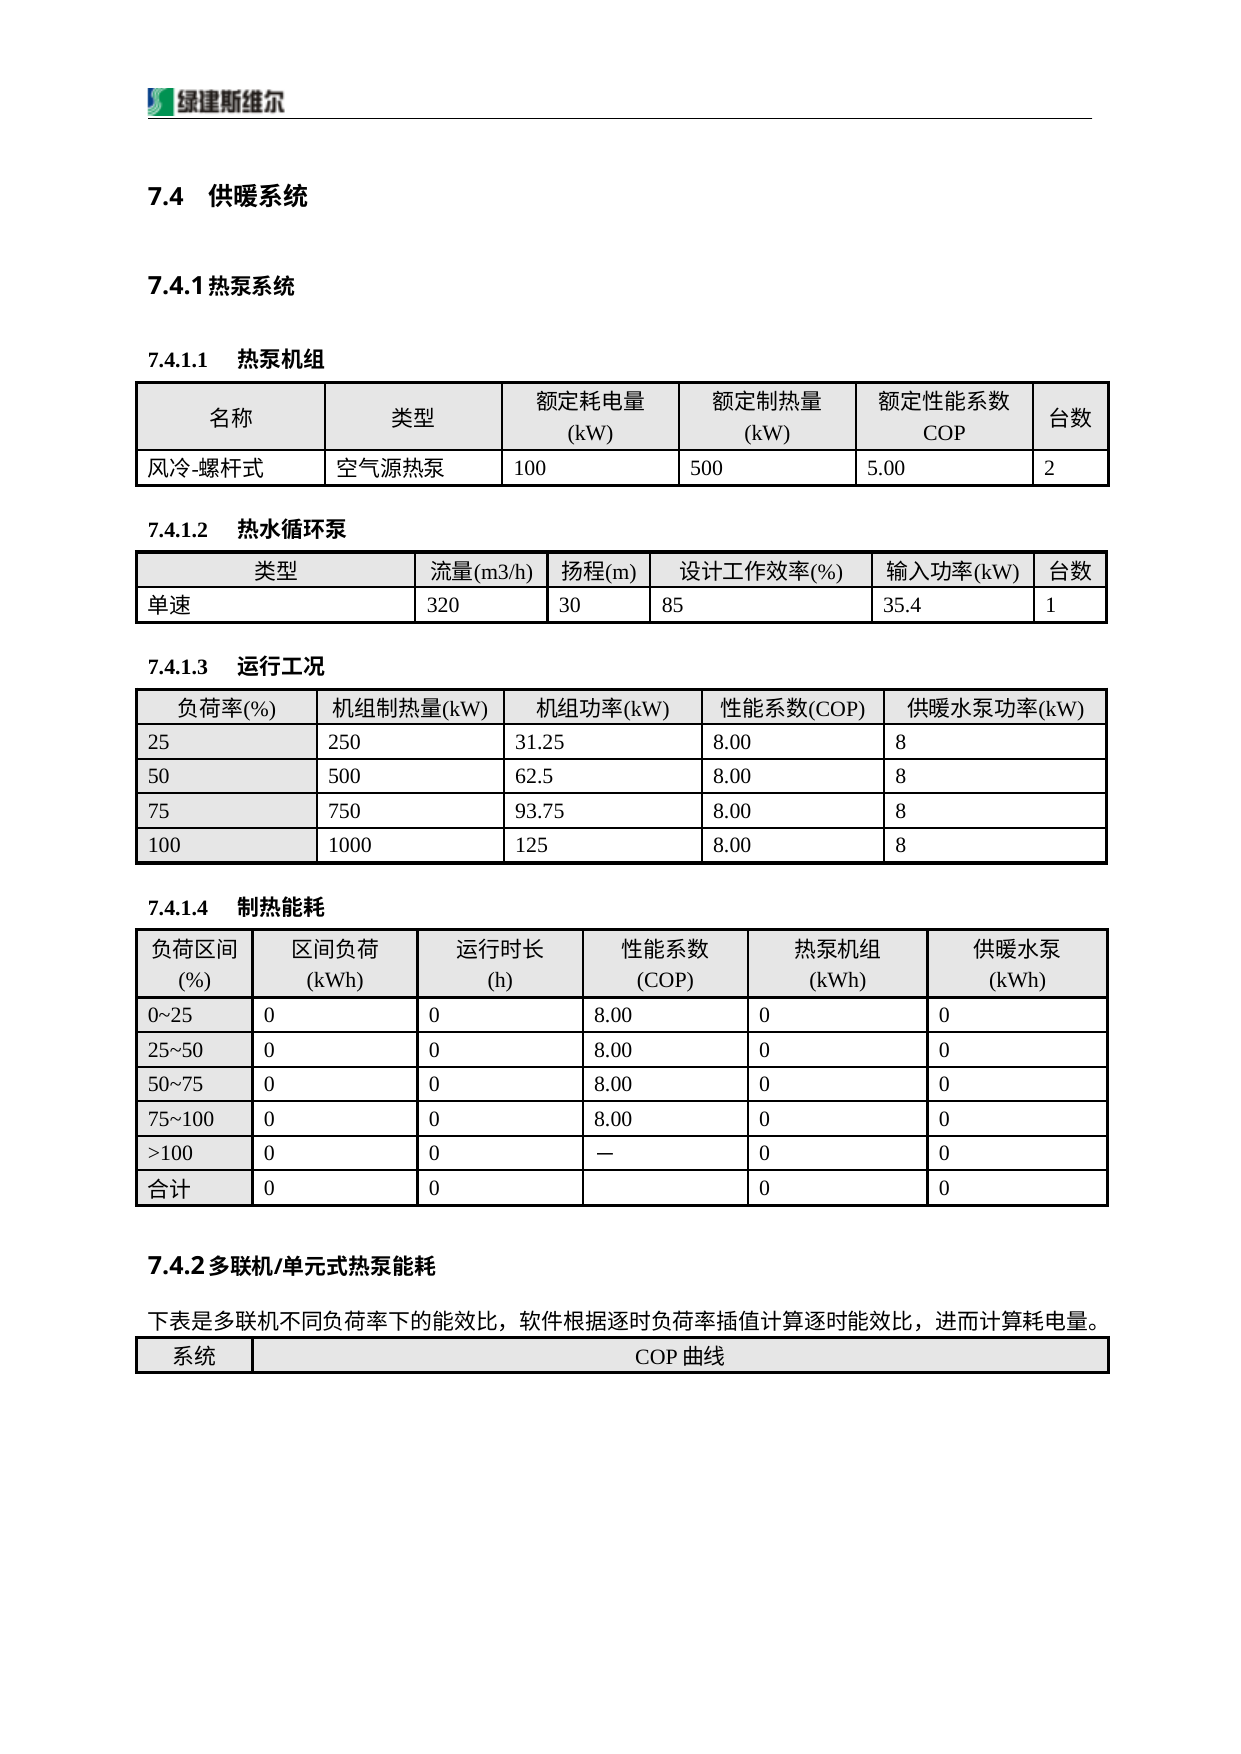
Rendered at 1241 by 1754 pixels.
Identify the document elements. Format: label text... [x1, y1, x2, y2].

table_cell 125 [505, 829, 701, 861]
subtitle 热泵系统 [148, 252, 1092, 317]
table_cell 0 [254, 1137, 416, 1169]
table_header 流量(m3/h) [416, 554, 546, 586]
table_cell 0 [254, 1171, 416, 1204]
table_header 供暖水泵功率(kW) [885, 691, 1105, 723]
table_cell 0 [254, 1068, 416, 1100]
table_cell 0 [749, 1068, 926, 1100]
table_cell 8.00 [703, 829, 883, 861]
table_header 类型 [138, 554, 414, 586]
table_cell 62.5 [505, 760, 701, 792]
table_cell 8.00 [584, 1102, 747, 1135]
table_cell 35.4 [873, 588, 1033, 621]
table_cell 0 [254, 1033, 416, 1066]
table_header 台数 [1034, 384, 1107, 449]
subtitle 热水循环泵 [148, 512, 1092, 544]
table_cell 0 [929, 1068, 1106, 1100]
table_header 供暖水泵 (kWh) [929, 931, 1106, 996]
table_cell 250 [318, 725, 503, 758]
table_cell 0 [254, 1102, 416, 1135]
table_cell 合计 [138, 1171, 251, 1204]
table_cell 8.00 [703, 794, 883, 827]
table_cell 0 [419, 1033, 582, 1066]
table_cell 25~50 [138, 1033, 251, 1066]
table_cell 8.00 [584, 1068, 747, 1100]
table_cell 0 [419, 1068, 582, 1100]
table_cell 0 [419, 1171, 582, 1204]
table_cell 0 [749, 999, 926, 1031]
table_cell 100 [138, 829, 316, 861]
table_cell 空气源热泵 [326, 451, 501, 483]
table_cell 0 [929, 1137, 1106, 1169]
table_header 区间负荷 (kWh) [254, 931, 416, 996]
table_cell [584, 1171, 747, 1204]
subtitle 热泵机组 [148, 342, 1092, 374]
table_cell 30 [549, 588, 649, 621]
table_cell 500 [318, 760, 503, 792]
table_header 扬程(m) [549, 554, 649, 586]
table_cell 50~75 [138, 1068, 251, 1100]
table_cell 2 [1034, 451, 1107, 483]
table_cell 8.00 [584, 1033, 747, 1066]
table_header 名称 [138, 384, 324, 449]
table_cell 1 [1035, 588, 1105, 621]
table_header 负荷率(%) [138, 691, 316, 723]
table_cell 750 [318, 794, 503, 827]
table_cell 8 [885, 760, 1105, 792]
table_header 设计工作效率(%) [651, 554, 871, 586]
table_cell 75 [138, 794, 316, 827]
table_header 系统 [138, 1339, 251, 1371]
table_cell 8.00 [584, 999, 747, 1031]
table_cell 50 [138, 760, 316, 792]
table_cell 0 [749, 1033, 926, 1066]
table_cell 0 [929, 999, 1106, 1031]
table_cell 风冷-螺杆式 [138, 451, 324, 483]
table_header 性能系数 (COP) [584, 931, 747, 996]
table_cell 5.00 [857, 451, 1032, 483]
table_cell 8 [885, 794, 1105, 827]
table_cell 0 [419, 999, 582, 1031]
table_cell 0 [419, 1137, 582, 1169]
table_cell 0 [929, 1171, 1106, 1204]
table_cell 85 [651, 588, 871, 621]
table_header 性能系数(COP) [703, 691, 883, 723]
table_cell >100 [138, 1137, 251, 1169]
table_cell 93.75 [505, 794, 701, 827]
text 下表是多联机不同负荷率下的能效比，软件根据逐时负荷率插值计算逐时能效比，进而计算耗电量。 [148, 1303, 1092, 1336]
table_cell 1000 [318, 829, 503, 861]
table_header 台数 [1035, 554, 1105, 586]
subtitle 制热能耗 [148, 889, 1092, 922]
table_cell 0 [929, 1102, 1106, 1135]
table_cell 单速 [138, 588, 414, 621]
table_header 输入功率(kW) [873, 554, 1033, 586]
table_cell 0 [929, 1033, 1106, 1066]
table_cell 0 [749, 1137, 926, 1169]
table_cell 8.00 [703, 725, 883, 758]
table_cell 320 [416, 588, 546, 621]
subtitle 供暖系统 [148, 162, 1092, 227]
subtitle 运行工况 [148, 649, 1092, 681]
table_cell 0~25 [138, 999, 251, 1031]
table_header 机组功率(kW) [505, 691, 701, 723]
table_header 机组制热量(kW) [318, 691, 503, 723]
table_cell 0 [749, 1171, 926, 1204]
table_header 运行时长 (h) [419, 931, 582, 996]
table_cell 0 [749, 1102, 926, 1135]
table_cell － [584, 1137, 747, 1169]
table_cell 0 [419, 1102, 582, 1135]
subtitle 多联机/单元式热泵能耗 [148, 1232, 1092, 1297]
table_cell 0 [254, 999, 416, 1031]
table_cell 8.00 [703, 760, 883, 792]
table_cell 8 [885, 829, 1105, 861]
table_header 额定制热量(kW) [680, 384, 855, 449]
table_header 负荷区间 (%) [138, 931, 251, 996]
table_header 额定性能系数 COP [857, 384, 1032, 449]
table_header 额定耗电量(kW) [503, 384, 678, 449]
table_header 类型 [326, 384, 501, 449]
table_cell 100 [503, 451, 678, 483]
table_cell 25 [138, 725, 316, 758]
table_cell 500 [680, 451, 855, 483]
table_header COP曲线 [254, 1339, 1107, 1371]
table_cell 75~100 [138, 1102, 251, 1135]
table_cell 31.25 [505, 725, 701, 758]
table_header 热泵机组 (kWh) [749, 931, 926, 996]
table_cell 8 [885, 725, 1105, 758]
picture [147, 88, 288, 116]
